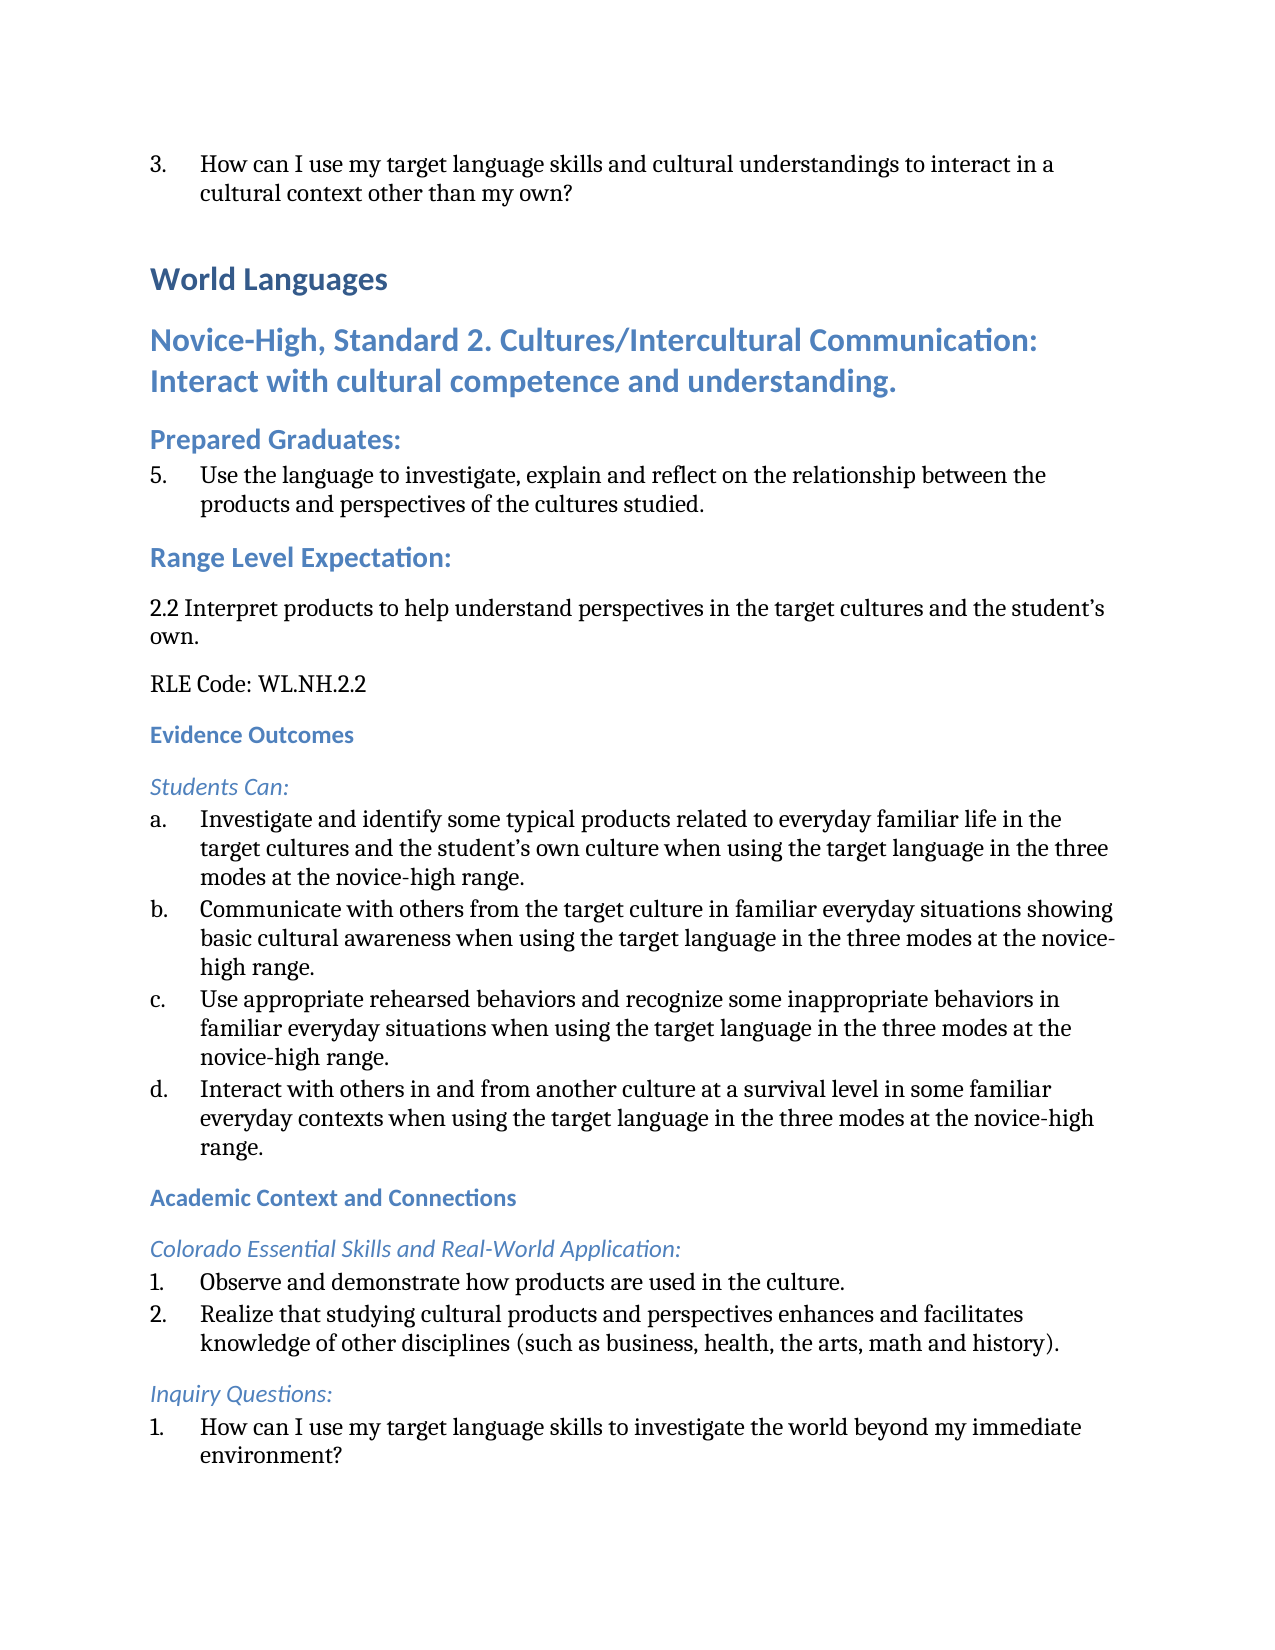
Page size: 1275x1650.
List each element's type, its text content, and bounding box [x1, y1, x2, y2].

subtitle Colorado Essential Skills and Real-World Application: [150, 1233, 1125, 1264]
subtitle Inquiry Questions: [150, 1378, 1125, 1409]
list Investigate and identify some typical products related to everyday familiar life in the target cultures and the student’s own culture when using the target language in the three modes at the novice-high range. [150, 805, 1125, 891]
list How can I use my target language skills to investigate the world beyond my immediate environment? [150, 1413, 1125, 1470]
text 2.2 Interpret products to help understand perspectives in the target cultures and the student’s own. [150, 593, 1125, 651]
list Use appropriate rehearsed behaviors and recognize some inappropriate behaviors in familiar everyday situations when using the target language in the three modes at the novice-high range. [150, 985, 1125, 1071]
list Realize that studying cultural products and perspectives enhances and facilitates knowledge of other disciplines (such as business, health, the arts, math and history). [150, 1300, 1125, 1358]
subtitle Academic Context and Connections [150, 1182, 1125, 1212]
list Communicate with others from the target culture in familiar everyday situations showing basic cultural awareness when using the target language in the three modes at the novice-high range. [150, 895, 1125, 981]
list Use the language to investigate, explain and reflect on the relationship between the products and perspectives of the cultures studied. [150, 461, 1125, 518]
subtitle Students Can: [150, 771, 1125, 801]
list How can I use my target language skills and cultural understandings to interact in a cultural context other than my own? [150, 150, 1125, 207]
subtitle Prepared Graduates: [150, 421, 1125, 457]
subtitle Novice-High, Standard 2. Cultures/Intercultural Communication: Interact with cultural competence and understanding. [150, 319, 1125, 401]
text RLE Code: WL.NH.2.2 [150, 670, 1125, 698]
list Observe and demonstrate how products are used in the culture. [150, 1268, 1125, 1296]
list Interact with others in and from another culture at a survival level in some familiar everyday contexts when using the target language in the three modes at the novice-high range. [150, 1075, 1125, 1161]
subtitle Evidence Outcomes [150, 719, 1125, 750]
subtitle World Languages [150, 257, 1125, 298]
subtitle Range Level Expectation: [150, 539, 1125, 575]
